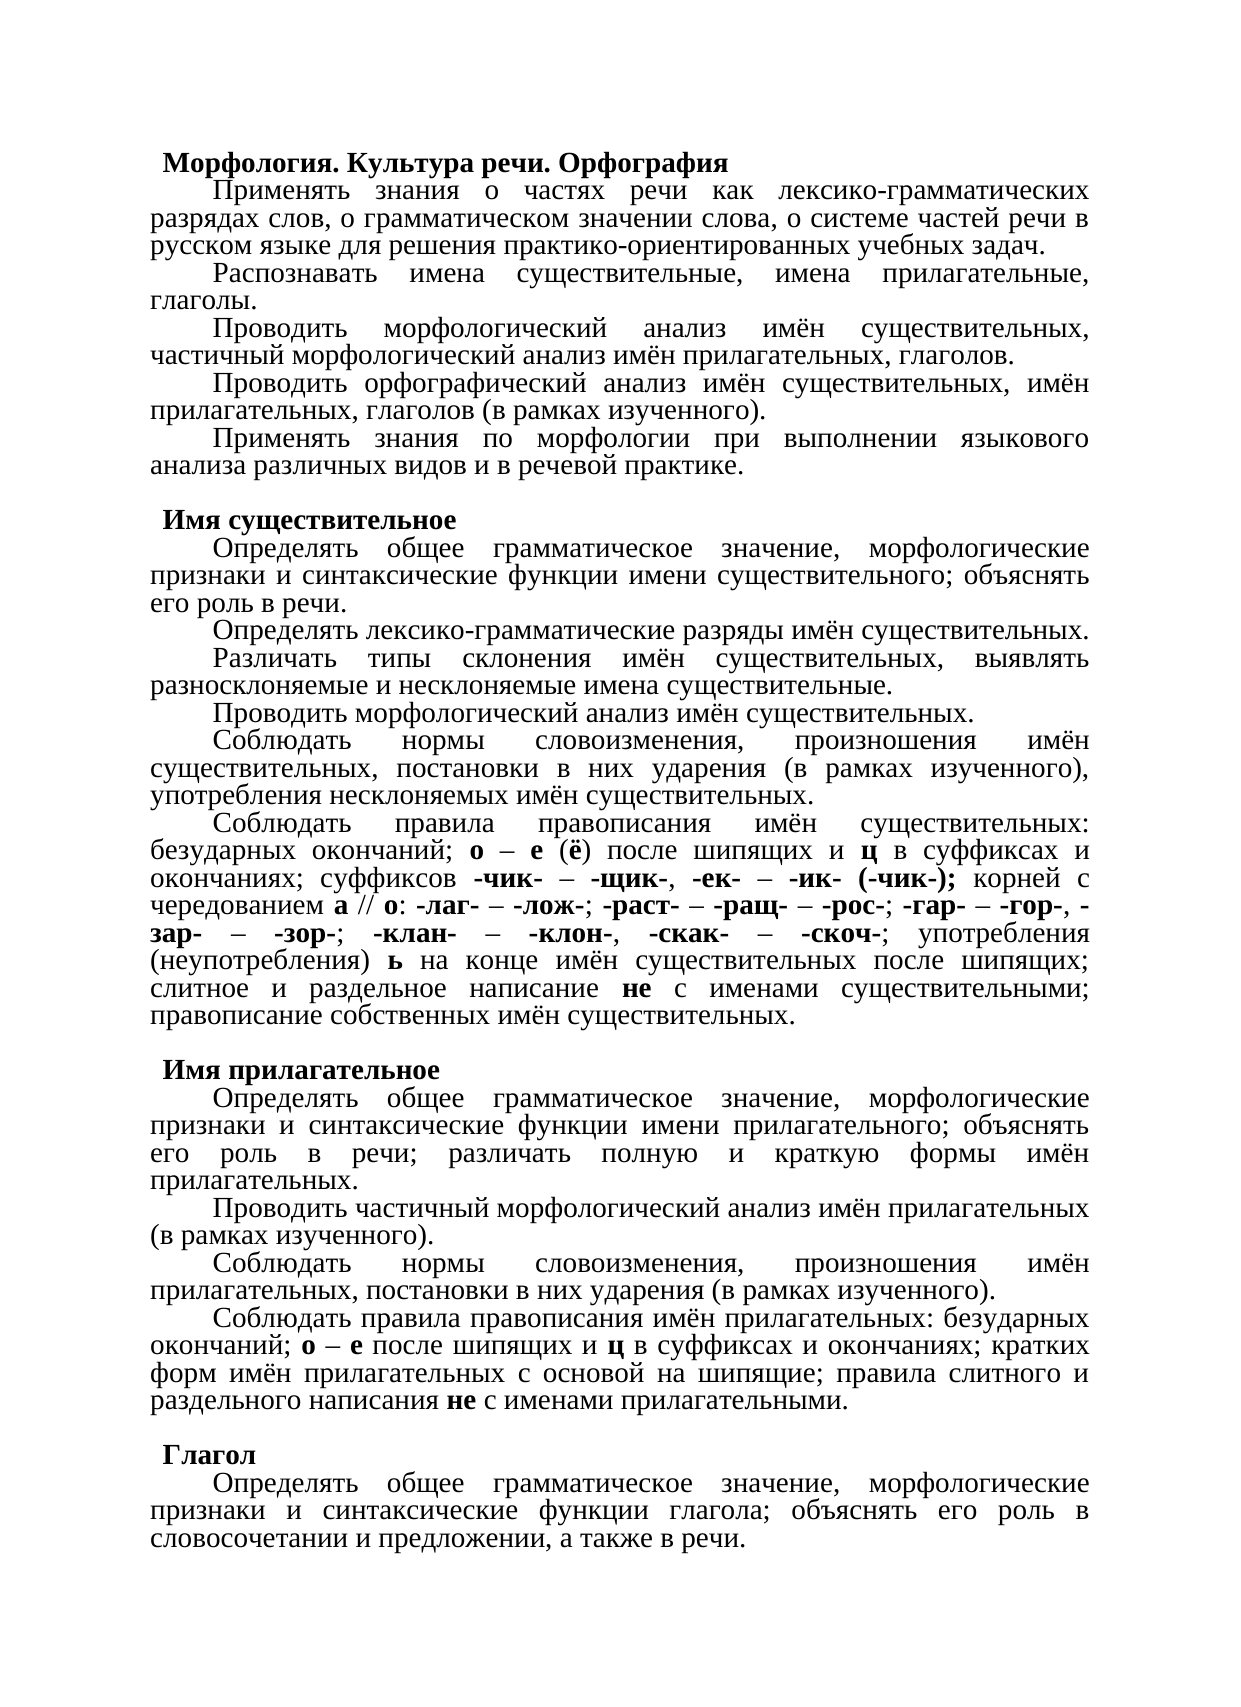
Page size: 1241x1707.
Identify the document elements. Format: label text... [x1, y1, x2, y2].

text Применять знания по морфологии при выполнении языкового анализа различных видов и в речевой практике. [150, 425, 1090, 480]
text Проводить орфографический анализ имён существительных, имён прилагательных, глаголов (в рамках изученного). [150, 370, 1090, 425]
text Определять лексико-грамматические разряды имён существительных. [150, 617, 1090, 645]
text Глагол [162, 1442, 1090, 1470]
text Имя существительное [162, 507, 1090, 535]
text Соблюдать правила правописания имён прилагательных: безударных окончаний; о – е после шипящих и ц в суффиксах и окончаниях; кратких форм имён прилагательных с основой на шипящие; правила слитного и раздельного написания не с именами прилагательными. [150, 1305, 1090, 1415]
text Различать типы склонения имён существительных, выявлять разносклоняемые и несклоняемые имена существительные. [150, 645, 1090, 700]
text Определять общее грамматическое значение, морфологические признаки и синтаксические функции глагола; объяснять его роль в словосочетании и предложении, а также в речи. [150, 1470, 1090, 1552]
text Распознавать имена существительные, имена прилагательные, глаголы. [150, 260, 1090, 315]
text Определять общее грамматическое значение, морфологические признаки и синтаксические функции имени прилагательного; объяснять его роль в речи; различать полную и краткую формы имён прилагательных. [150, 1085, 1090, 1195]
text Соблюдать нормы словоизменения, произношения имён существительных, постановки в них ударения (в рамках изученного), употребления несклоняемых имён существительных. [150, 727, 1090, 810]
text Имя прилагательное [162, 1057, 1090, 1085]
text Проводить морфологический анализ имён существительных, частичный морфологический анализ имён прилагательных, глаголов. [150, 315, 1090, 370]
text Проводить морфологический анализ имён существительных. [150, 700, 1090, 727]
text Определять общее грамматическое значение, морфологические признаки и синтаксические функции имени существительного; объяснять его роль в речи. [150, 535, 1090, 617]
text Морфология. Культура речи. Орфография [162, 150, 1090, 177]
text Соблюдать правила правописания имён существительных: безударных окончаний; о – е (ё) после шипящих и ц в суффиксах и окончаниях; суффиксов -чик- – -щик-, -ек- – -ик- (-чик-); корней с чередованием а // о: -лаг- – -лож-; -раст- – -ращ- – -рос-; -гар- – -гор-, -зар- – -зор-; -клан- – -клон-, -скак- – -скоч-; употребления (неупотребления) ь на конце имён существительных после шипящих; слитное и раздельное написание не с именами существительными; правописание собственных имён существительных. [150, 810, 1090, 1030]
text Применять знания о частях речи как лексико-грамматических разрядах слов, о грамматическом значении слова, о системе частей речи в русском языке для решения практико-ориентированных учебных задач. [150, 177, 1090, 260]
text Соблюдать нормы словоизменения, произношения имён прилагательных, постановки в них ударения (в рамках изученного). [150, 1250, 1090, 1305]
text Проводить частичный морфологический анализ имён прилагательных (в рамках изученного). [150, 1195, 1090, 1250]
